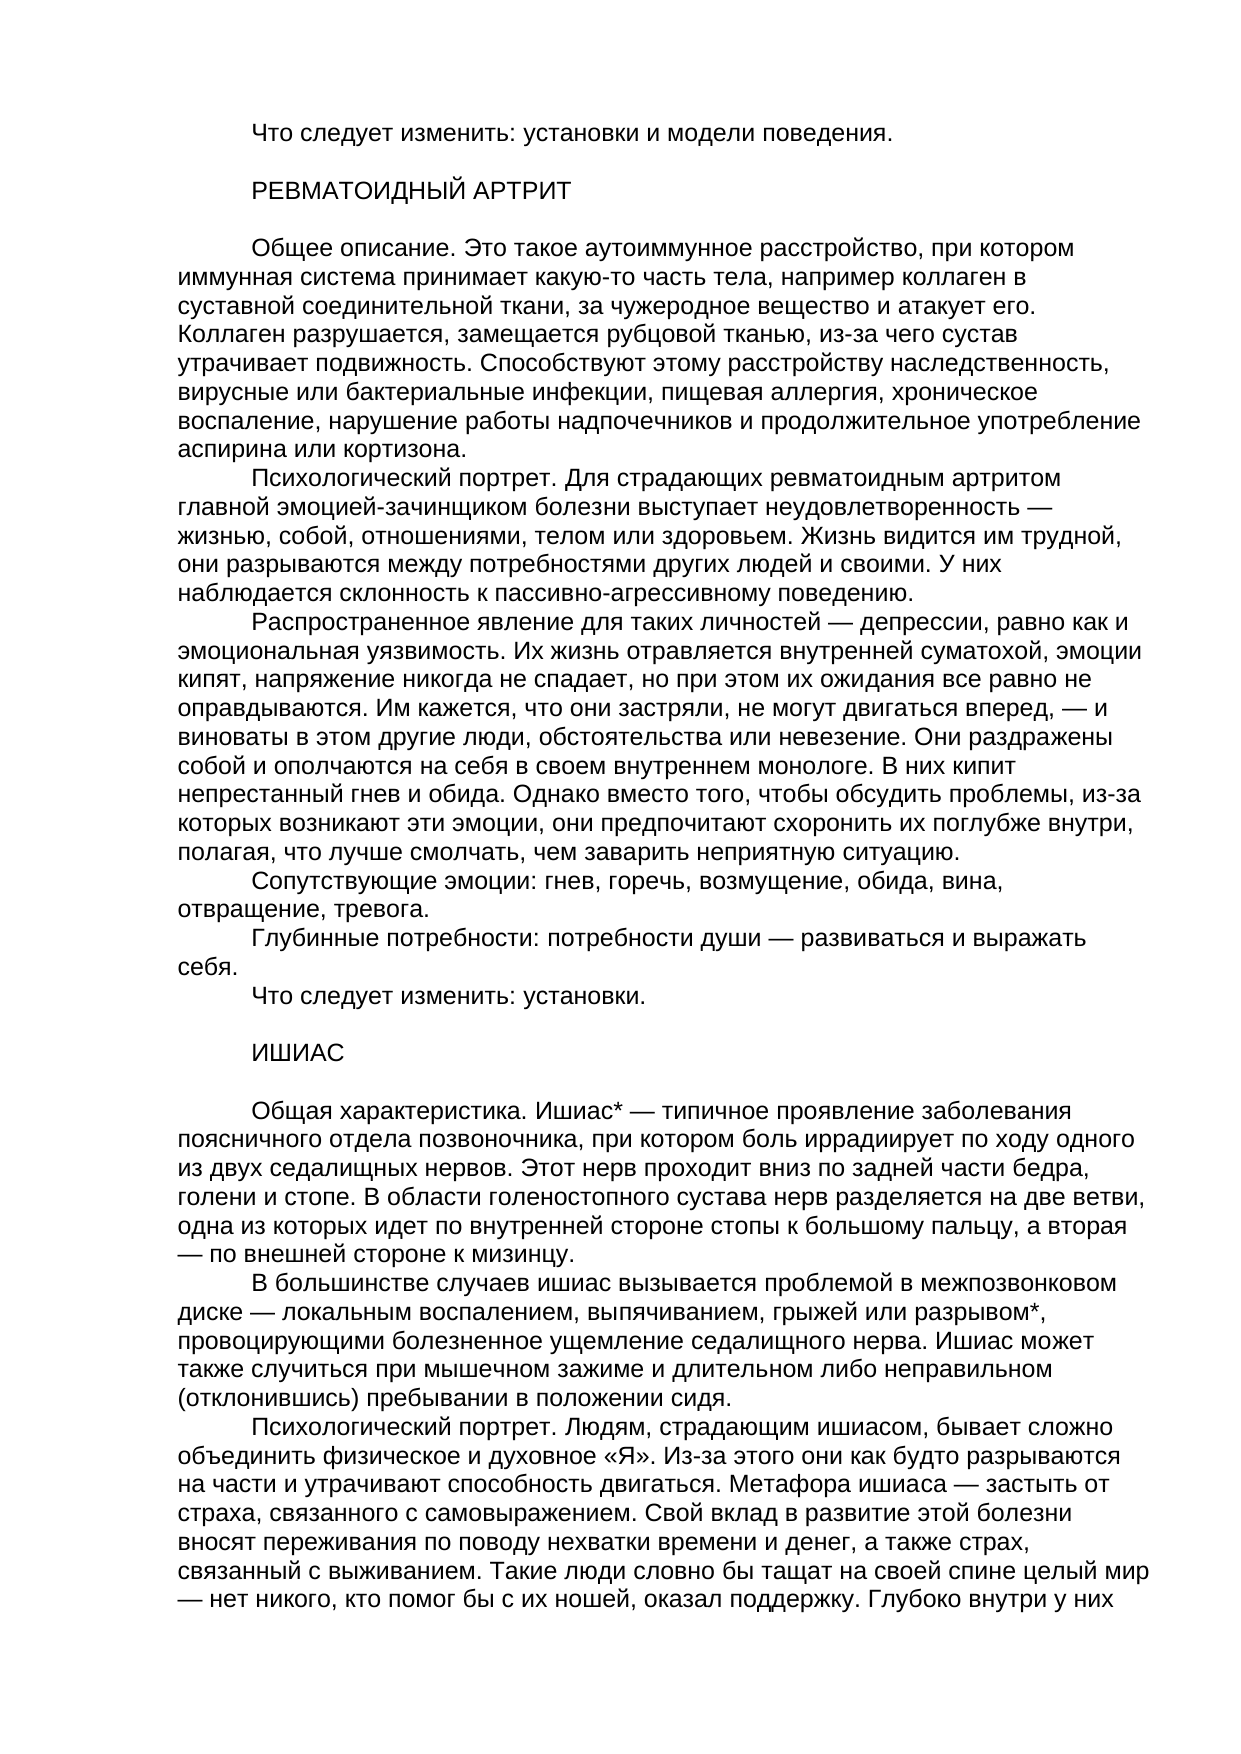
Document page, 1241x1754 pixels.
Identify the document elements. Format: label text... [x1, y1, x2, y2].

text Глубинные потребности: потребности души — развиваться и выражать себя. [177, 923, 1152, 981]
text Психологический портрет. Для страдающих ревматоидным артритом главной эмоцией-зачинщиком болезни выступает неудовлетворенность — жизнью, собой, отношениями, телом или здоровьем. Жизнь видится им трудной, они разрываются между потребностями других людей и своими. У них наблюдается склонность к пассивно-агрессивному поведению. [177, 463, 1152, 607]
text Что следует изменить: установки. [177, 981, 1152, 1009]
text В большинстве случаев ишиас вызывается проблемой в межпозвонковом диске — локальным воспалением, выпячиванием, грыжей или разрывом*, провоцирующими болезненное ущемление седалищного нерва. Ишиас может также случиться при мышечном зажиме и длительном либо неправильном (отклонившись) пребывании в положении сидя. [177, 1268, 1152, 1412]
text Сопутствующие эмоции: гнев, горечь, возмущение, обида, вина, отвращение, тревога. [177, 866, 1152, 923]
text Что следует изменить: установки и модели поведения. [177, 118, 1152, 147]
text РЕВМАТОИДНЫЙ АРТРИТ [177, 176, 1152, 204]
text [177, 1412, 1152, 1613]
text Общая характеристика. Ишиас* — типичное проявление заболевания поясничного отдела позвоночника, при котором боль иррадиирует по ходу одного из двух седалищных нервов. Этот нерв проходит вниз по задней части бедра, голени и стопе. В области голеностопного сустава нерв разделяется на две ветви, одна из которых идет по внутренней стороне стопы к большому пальцу, а вторая — по внешней стороне к мизинцу. [177, 1096, 1152, 1268]
text Распространенное явление для таких личностей — депрессии, равно как и эмоциональная уязвимость. Их жизнь отравляется внутренней суматохой, эмоции кипят, напряжение никогда не спадает, но при этом их ожидания все равно не оправдываются. Им кажется, что они застряли, не могут двигаться вперед, — и виноваты в этом другие люди, обстоятельства или невезение. Они раздражены собой и ополчаются на себя в своем внутреннем монологе. В них кипит непрестанный гнев и обида. Однако вместо того, чтобы обсудить проблемы, из-за которых возникают эти эмоции, они предпочитают схоронить их поглубже внутри, полагая, что лучше смолчать, чем заварить неприятную ситуацию. [177, 607, 1152, 866]
text ИШИАС [177, 1038, 1152, 1067]
text Общее описание. Это такое аутоиммунное расстройство, при котором иммунная система принимает какую-то часть тела, например коллаген в суставной соединительной ткани, за чужеродное вещество и атакует его. Коллаген разрушается, замещается рубцовой тканью, из-за чего сустав утрачивает подвижность. Способствуют этому расстройству наследственность, вирусные или бактериальные инфекции, пищевая аллергия, хроническое воспаление, нарушение работы надпочечников и продолжительное употребление аспирина или кортизона. [177, 233, 1152, 463]
